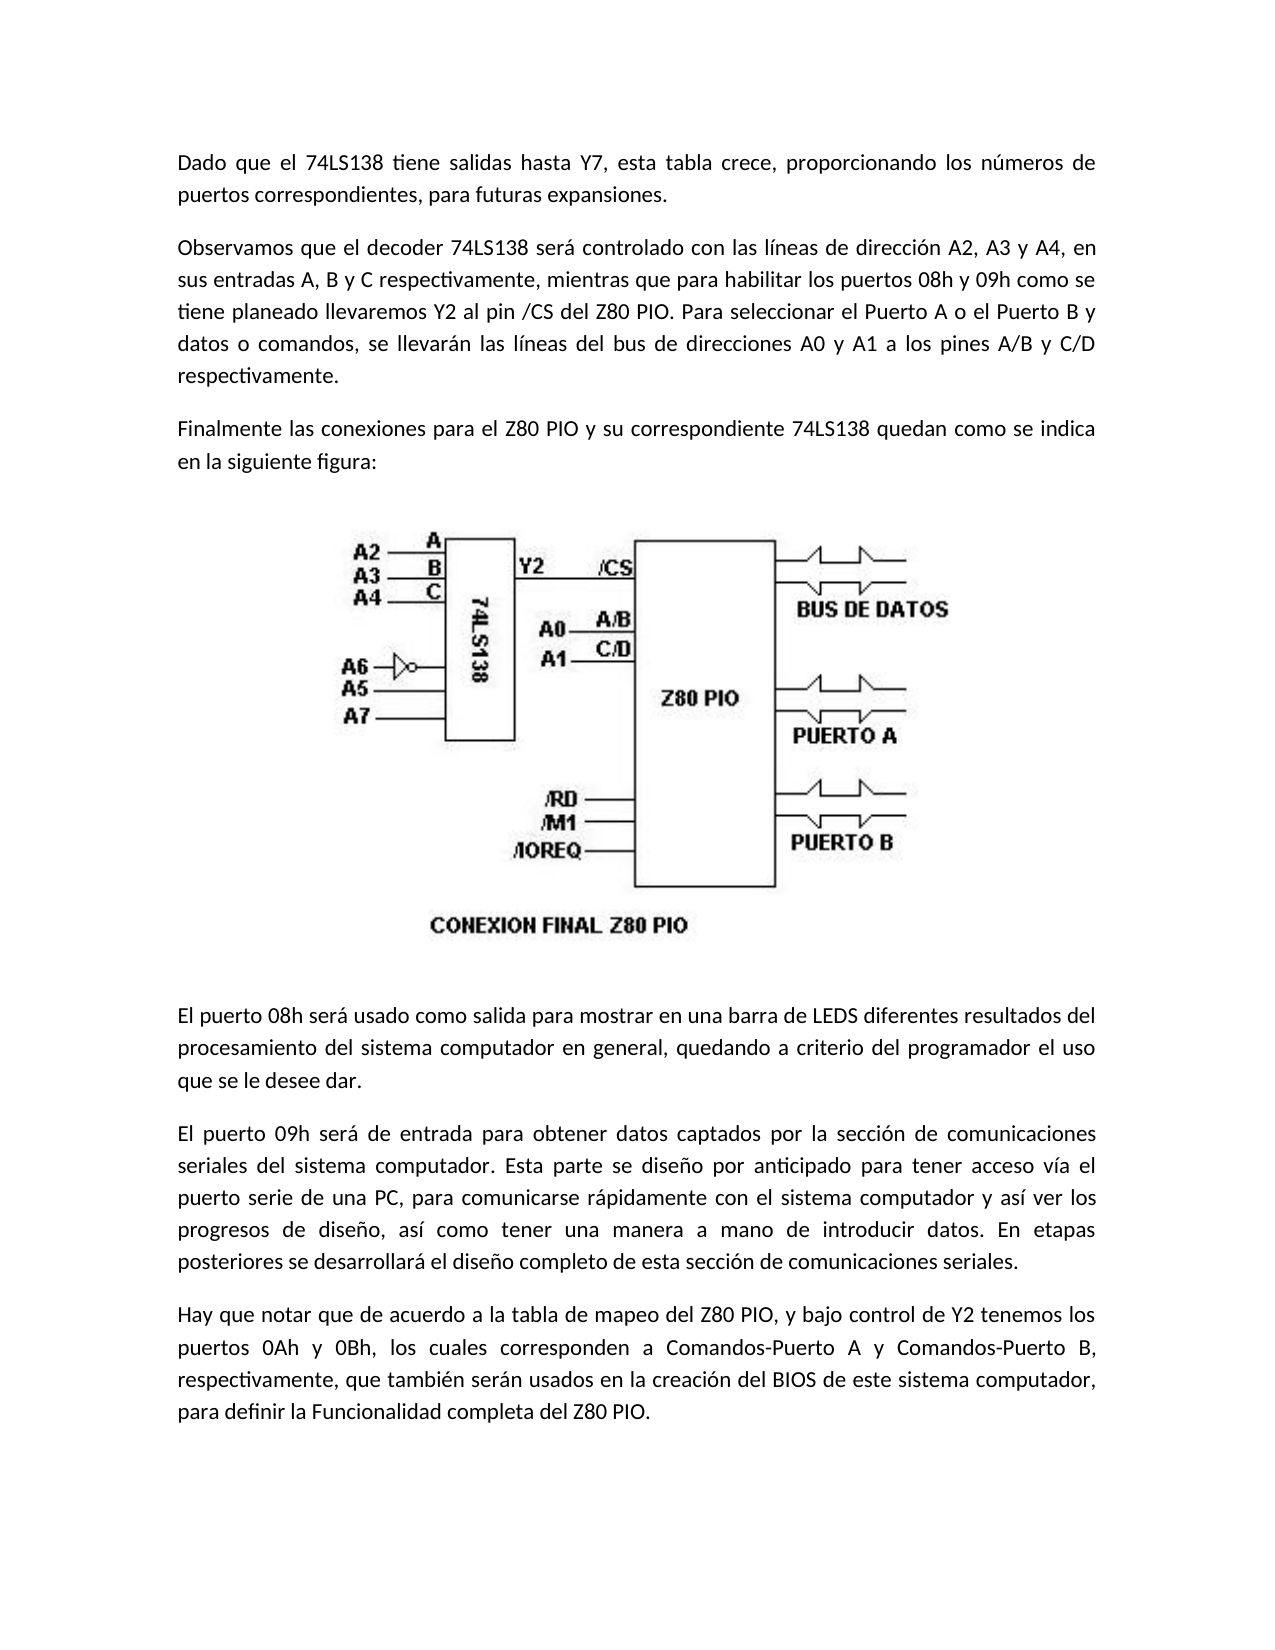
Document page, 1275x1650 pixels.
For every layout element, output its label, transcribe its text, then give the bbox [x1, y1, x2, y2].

text Finalmente las conexiones para el Z80 PIO y su correspondiente 74LS138 quedan como se indica en la siguiente figura: [177, 414, 1098, 475]
text El puerto 08h será usado como salida para mostrar en una barra de LEDS diferentes resultados del procesamiento del sistema computador en general, quedando a criterio del programador el uso que se le desee dar. [177, 1001, 1098, 1094]
text Hay que notar que de acuerdo a la tabla de mapeo del Z80 PIO, y bajo control de Y2 tenemos los puertos 0Ah y 0Bh, los cuales corresponden a Comandos-Puerto A y Comandos-Puerto B, respectivamente, que también serán usados en la creación del BIOS de este sistema computador, para definir la Funcionalidad completa del Z80 PIO. [177, 1301, 1098, 1425]
text Observamos que el decoder 74LS138 será controlado con las líneas de dirección A2, A3 y A4, en sus entradas A, B y C respectivamente, mientras que para habilitar los puertos 08h y 09h como se tiene planeado llevaremos Y2 al pin /CS del Z80 PIO. Para seleccionar el Puerto A o el Puerto B y datos o comandos, se llevarán las líneas del bus de direcciones A0 y A1 a los pines A/B y C/D respectivamente. [177, 233, 1098, 389]
picture [303, 499, 972, 977]
text El puerto 09h será de entrada para obtener datos captados por la sección de comunicaciones seriales del sistema computador. Esta parte se diseño por anticipado para tener acceso vía el puerto serie de una PC, para comunicarse rápidamente con el sistema computador y así ver los progresos de diseño, así como tener una manera a mano de introducir datos. En etapas posteriores se desarrollará el diseño completo de esta sección de comunicaciones seriales. [177, 1119, 1098, 1276]
text Dado que el 74LS138 tiene salidas hasta Y7, esta tabla crece, proporcionando los números de puertos correspondientes, para futuras expansiones. [177, 148, 1098, 208]
